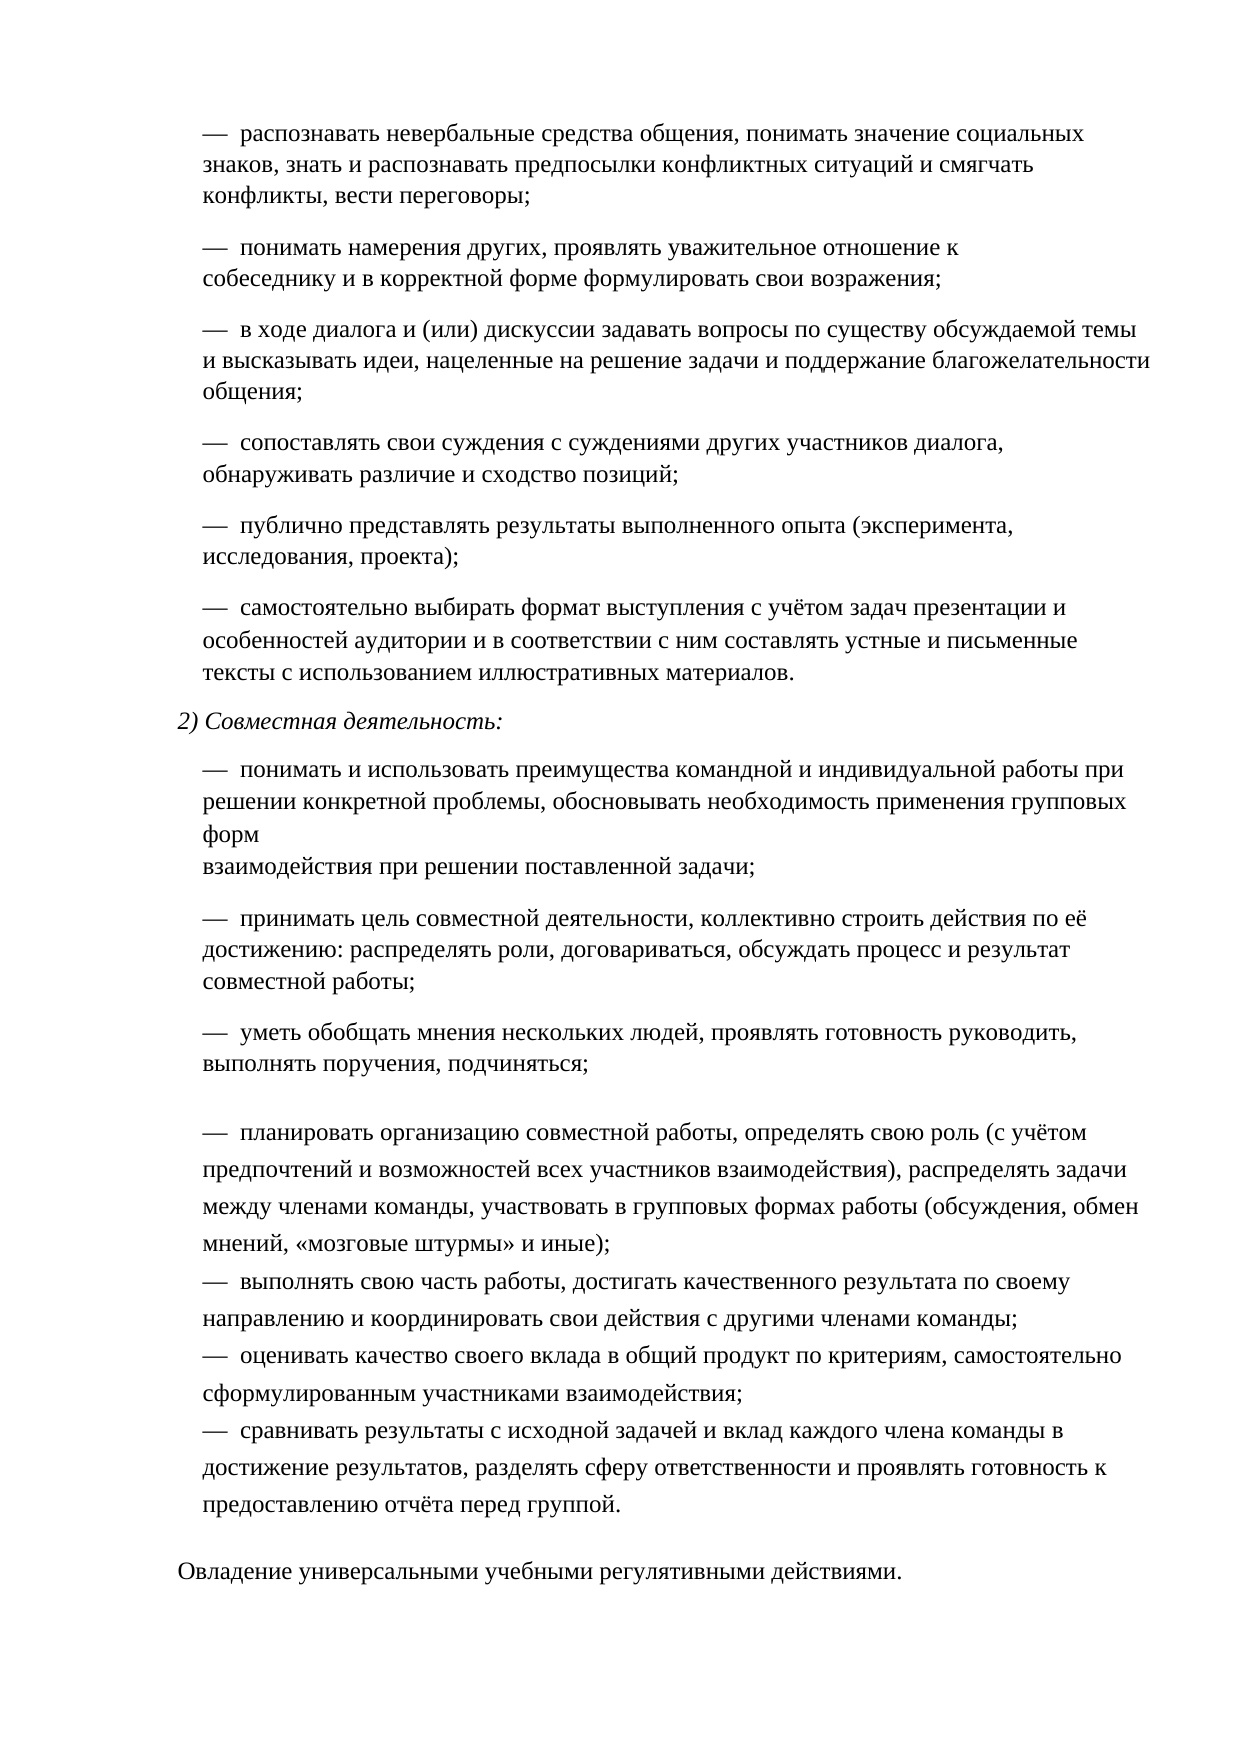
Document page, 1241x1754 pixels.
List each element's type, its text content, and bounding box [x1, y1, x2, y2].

text — в ходе диалога и (или) дискуссии задавать вопросы по существу обсуждаемой темы и высказывать идеи, нацеленные на решение задачи и поддержание благожелательности общения; [202, 314, 1152, 405]
text — понимать и использовать преимущества командной и индивидуальной работы при решении конкретной проблемы, обосновывать необходимость применения групповых форм взаимодействия при решении поставленной задачи; [202, 754, 1137, 880]
text Овладение универсальными учебными регулятивными действиями. [177, 1558, 1152, 1585]
text — самостоятельно выбирать формат выступления с учётом задач презентации и особенностей аудитории и в соответствии с ним составлять устные и письменные тексты с использованием иллюстративных материалов. [202, 592, 1122, 686]
text — сопоставлять свои суждения с суждениями других участников диалога, обнаруживать различие и сходство позиций; [202, 427, 1062, 487]
text — понимать намерения других, проявлять уважительное отношение к собеседнику и в корректной форме формулировать свои возражения; [202, 232, 1047, 292]
text — принимать цель совместной деятельности, коллективно строить действия по её достижению: распределять роли, договариваться, обсуждать процесс и результат совместной работы; [202, 903, 1137, 994]
text — распознавать невербальные средства общения, понимать значение социальных знаков, знать и распознавать предпосылки конфликтных ситуаций и смягчать конфликты, вести переговоры; [202, 118, 1152, 209]
text — публично представлять результаты выполненного опыта (эксперимента, исследования, проекта); [202, 510, 1077, 570]
text — уметь обобщать мнения нескольких людей, проявлять готовность руководить, выполнять поручения, подчиняться; [202, 1017, 1107, 1077]
text — планировать организацию совместной работы, определять свою роль (с учётом предпочтений и возможностей всех участников взаимодействия), распределять задачи между членами команды, участвовать в групповых формах работы (обсуждения, обмен мнений, «мозговые штурмы» и иные); — выполнять свою часть работы, достигать качественного результата по своему направлению и координировать свои действия с другими членами команды; — оценивать качество своего вклада в общий продукт по критериям, самостоятельно сформулированным участниками взаимодействия; — сравнивать результаты с исходной задачей и вклад каждого члена команды в достижение результатов, разделять сферу ответственности и проявлять готовность к предоставлению отчёта перед группой. [202, 1117, 1152, 1518]
text 2) Совместная деятельность: [177, 708, 1152, 735]
